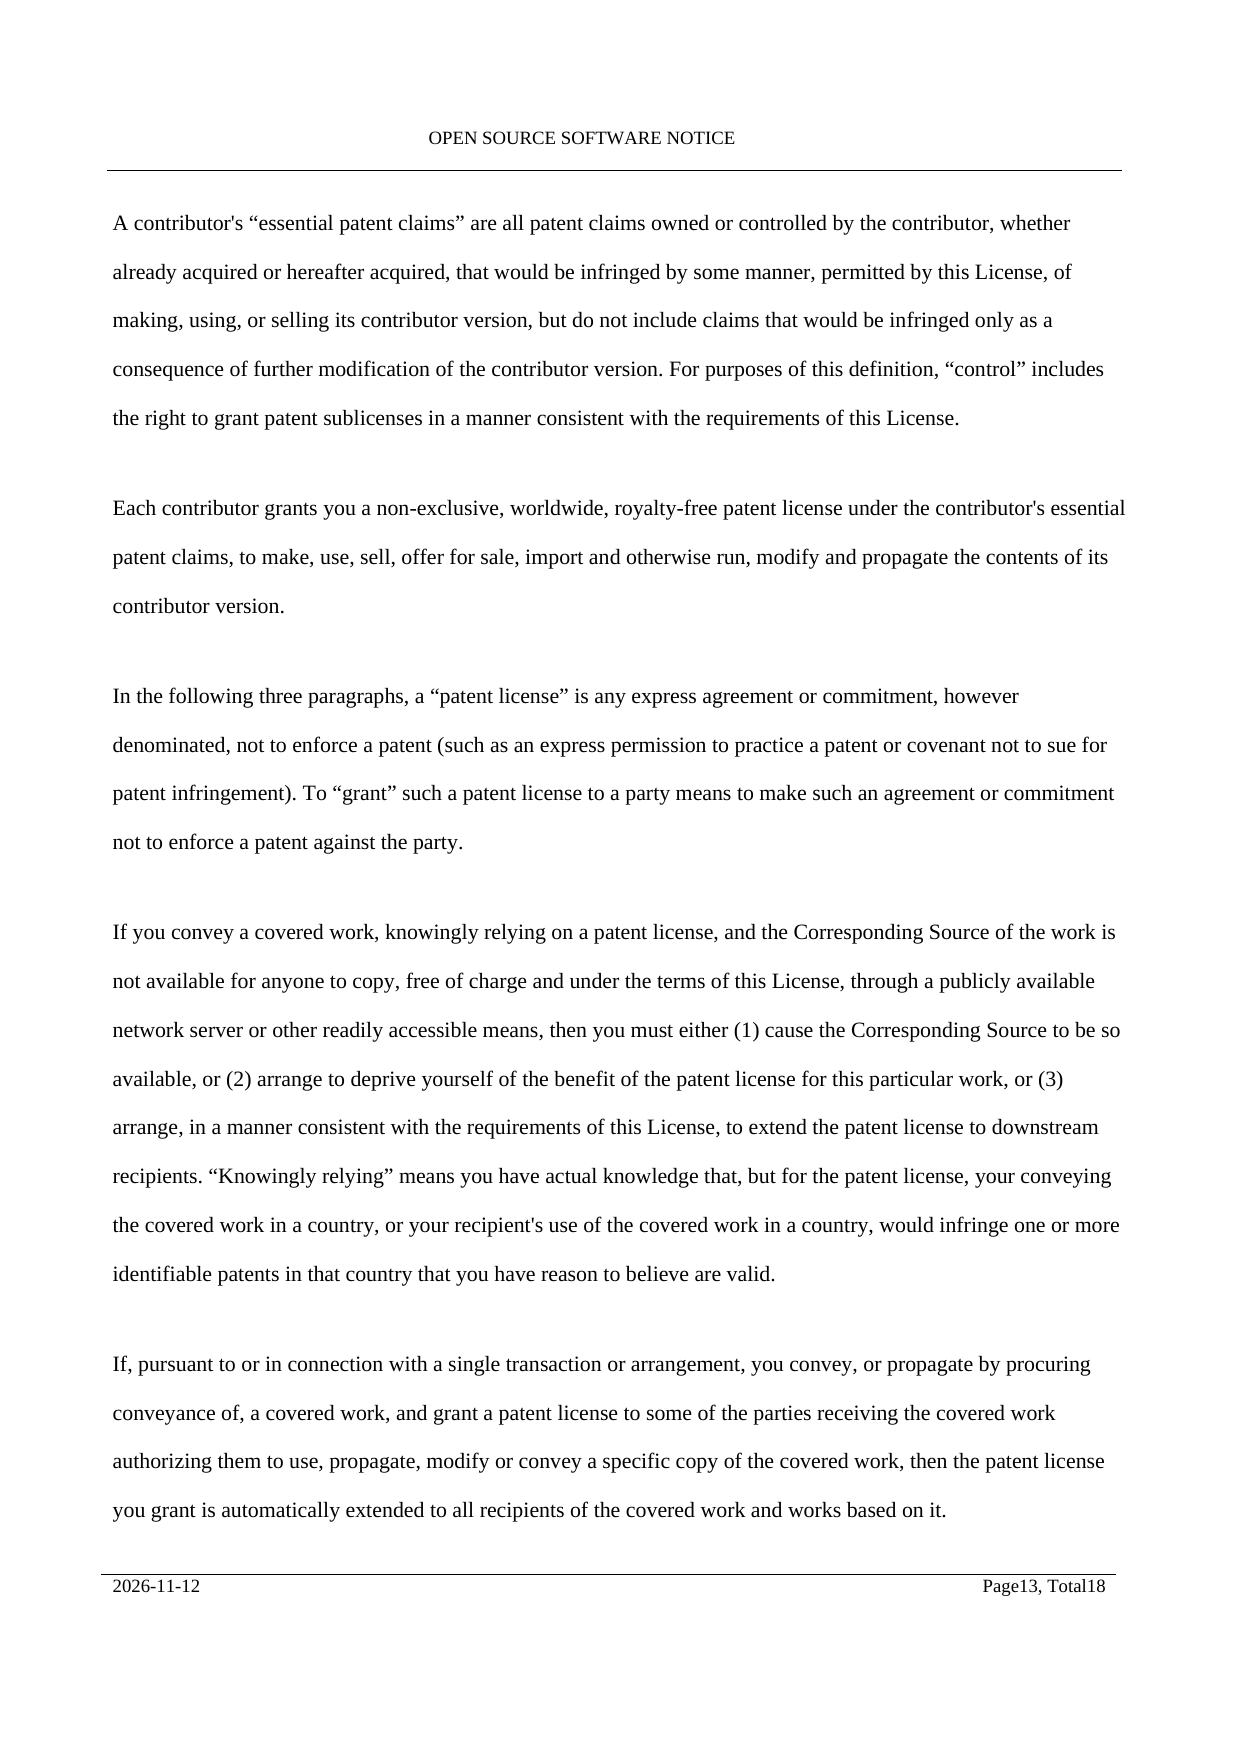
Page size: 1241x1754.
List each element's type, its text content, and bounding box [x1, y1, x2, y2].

text If, pursuant to or in connection with a single transaction or arrangement, you convey, or propagate by procuring conveyance of, a covered work, and grant a patent license to some of the parties receiving the covered work authorizing them to use, propagate, modify or convey a specific copy of the covered work, then the patent license you grant is automatically extended to all recipients of the covered work and works based on it. [112, 1347, 1128, 1526]
text A contributor's “essential patent claims” are all patent claims owned or controlled by the contributor, whether already acquired or hereafter acquired, that would be infringed by some manner, permitted by this License, of making, using, or selling its contributor version, but do not include claims that would be infringed only as a consequence of further modification of the contributor version. For purposes of this definition, “control” includes the right to grant patent sublicenses in a manner consistent with the requirements of this License. [112, 206, 1128, 434]
text If you convey a covered work, knowingly relying on a patent license, and the Corresponding Source of the work is not available for anyone to copy, free of charge and under the terms of this License, through a publicly available network server or other readily accessible means, then you must either (1) cause the Corresponding Source to be so available, or (2) arrange to deprive yourself of the benefit of the patent license for this particular work, or (3) arrange, in a manner consistent with the requirements of this License, to extend the patent license to downstream recipients. “Knowingly relying” means you have actual knowledge that, but for the patent license, your conveying the covered work in a country, or your recipient's use of the covered work in a country, would infringe one or more identifiable patents in that country that you have reason to believe are valid. [112, 916, 1128, 1289]
text In the following three paragraphs, a “patent license” is any express agreement or commitment, however denominated, not to enforce a patent (such as an express permission to practice a patent or covenant not to sue for patent infringement). To “grant” such a patent license to a party means to make such an agreement or commitment not to enforce a patent against the party. [112, 679, 1128, 858]
text Each contributor grants you a non-exclusive, worldwide, royalty-free patent license under the contributor's essential patent claims, to make, use, sell, offer for sale, import and otherwise run, modify and propagate the contents of its contributor version. [112, 492, 1128, 622]
